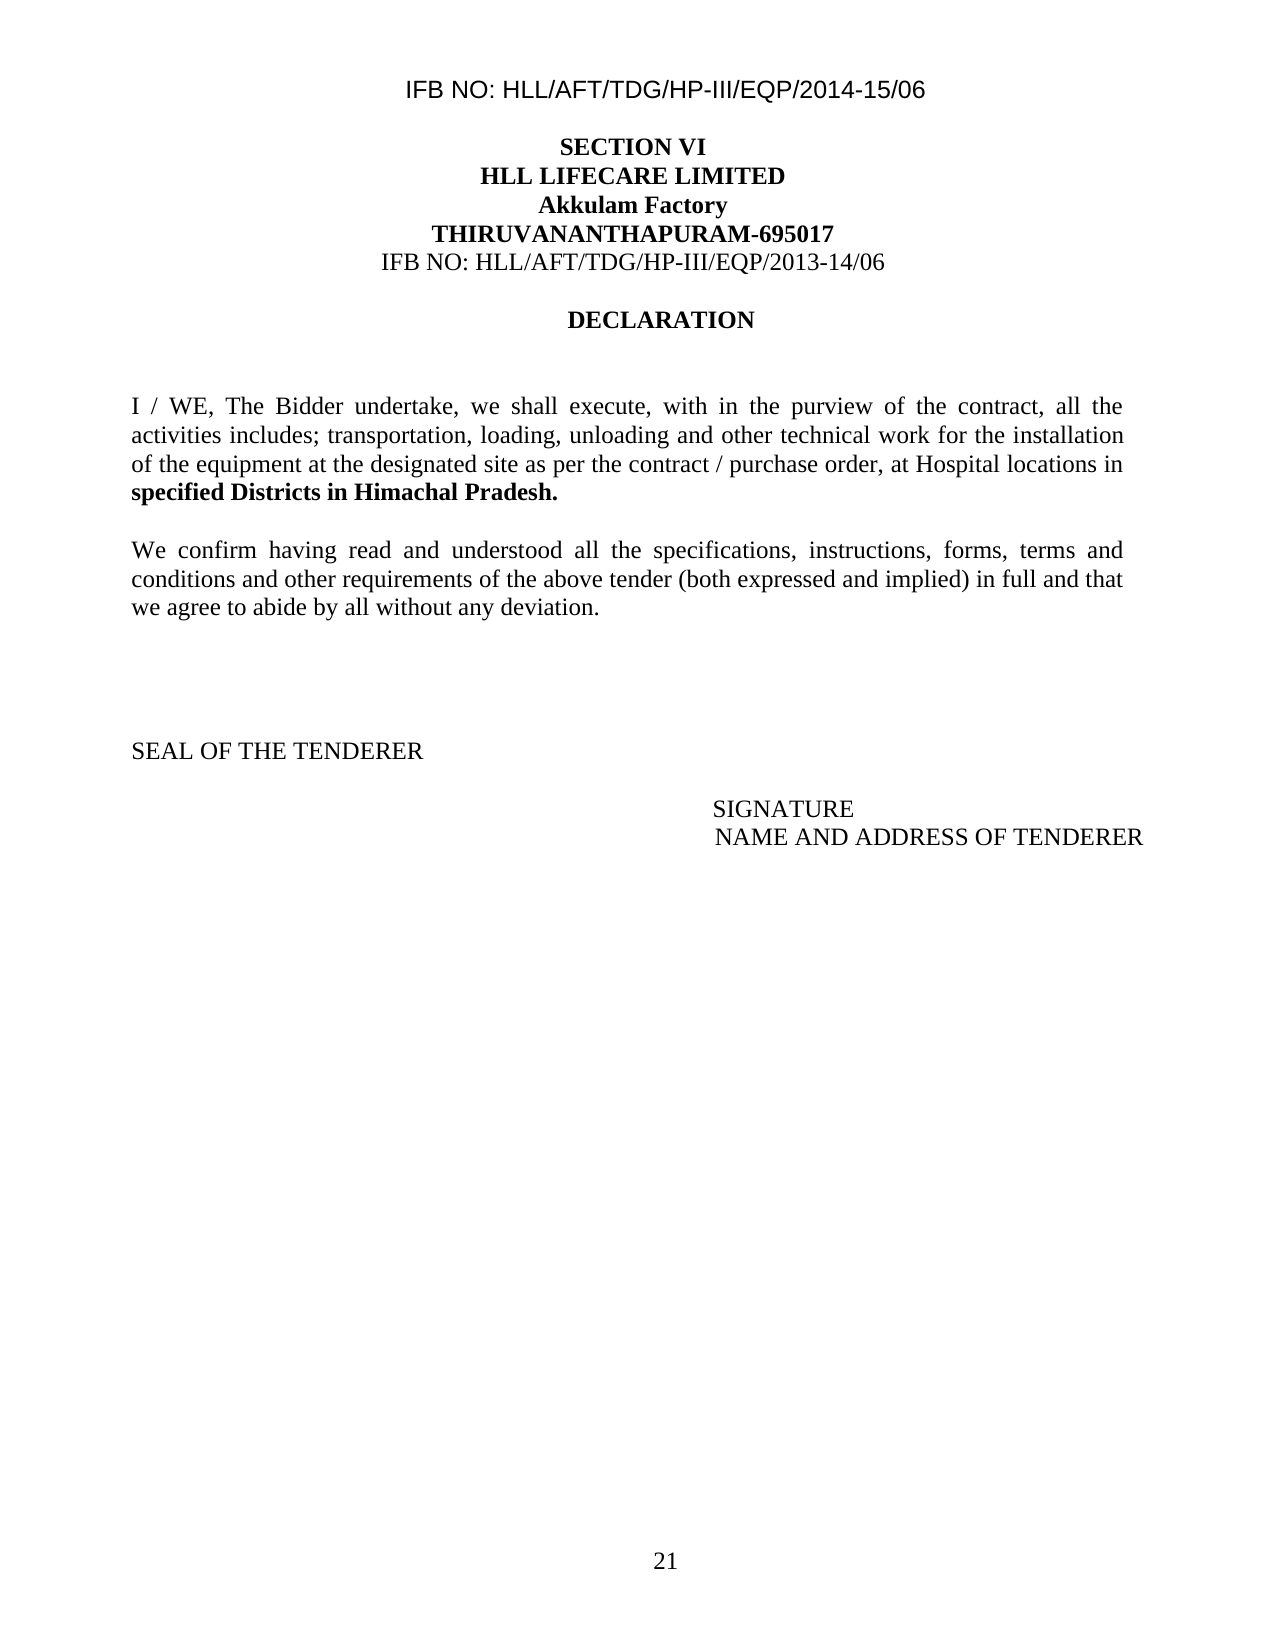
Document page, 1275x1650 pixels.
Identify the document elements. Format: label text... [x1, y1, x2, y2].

text SEAL OF THE TENDERER [131, 736, 1200, 765]
text I / WE, The Bidder undertake, we shall execute, with in the purview of the contract, all the activities includes; transportation, loading, unloading and other technical work for the installation of the equipment at the designated site as per the contract / purchase order, at Hospital locations in specified Districts in Himachal Pradesh. [131, 391, 1125, 506]
text THIRUVANANTHAPURAM-695017 [131, 219, 1134, 247]
text SIGNATURE [131, 794, 1200, 822]
text We confirm having read and understood all the specifications, instructions, forms, terms and conditions and other requirements of the above tender (both expressed and implied) in full and that we agree to abide by all without any deviation. [131, 535, 1125, 621]
text NAME AND ADDRESS OF TENDERER [131, 822, 1144, 851]
subtitle HLL LIFECARE LIMITED [131, 161, 1134, 190]
subtitle DECLARATION [187, 305, 1134, 334]
text Akkulam Factory [131, 190, 1134, 219]
text IFB NO: HLL/AFT/TDG/HP-III/EQP/2013-14/06 [131, 247, 1134, 276]
subtitle SECTION VI [131, 132, 1134, 161]
